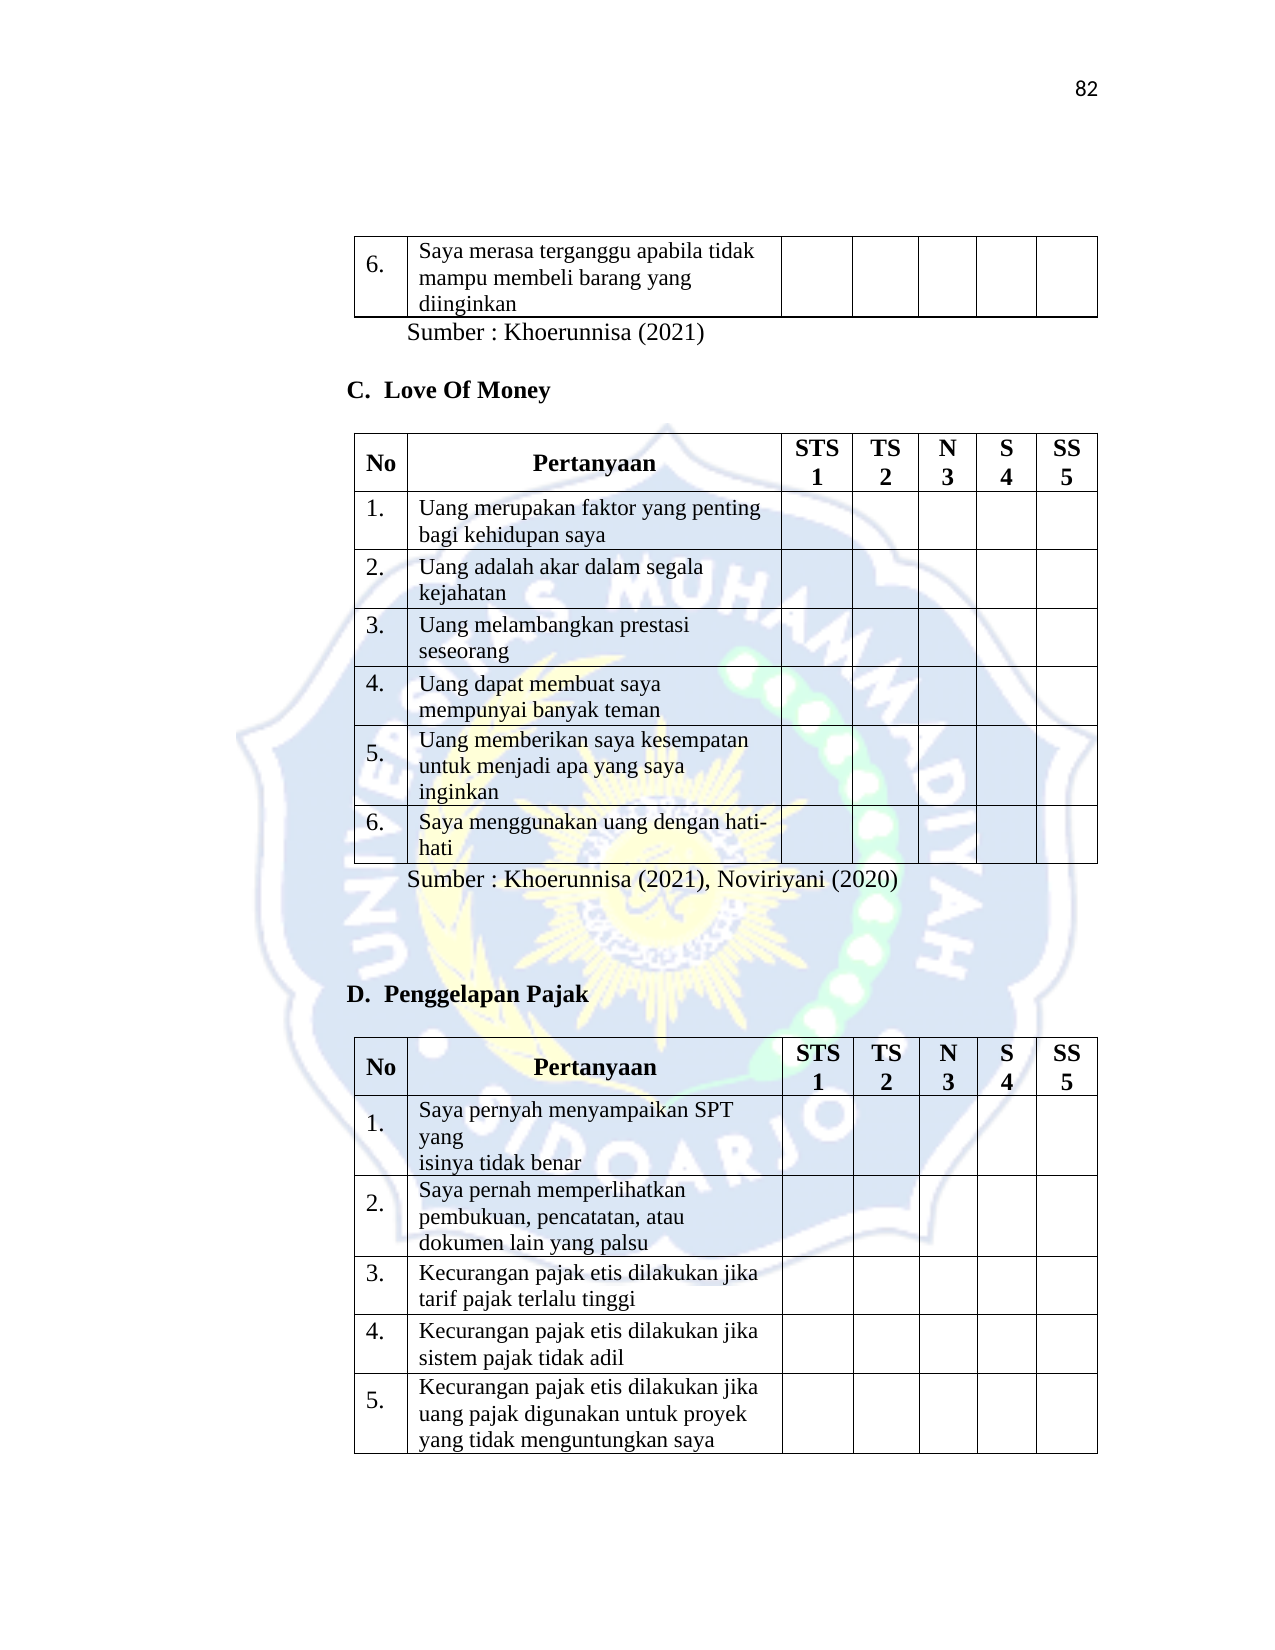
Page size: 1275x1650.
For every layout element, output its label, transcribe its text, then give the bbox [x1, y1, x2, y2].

table_cell [919, 667, 976, 725]
table_cell [977, 806, 1036, 863]
table_header S 4 [977, 434, 1036, 491]
table_cell [854, 1176, 919, 1256]
list Penggelapan Pajak [346, 979, 1098, 1008]
table_cell [977, 550, 1036, 608]
table_cell [978, 1096, 1036, 1175]
table_cell [854, 1374, 919, 1452]
table_cell 5. [355, 1374, 407, 1452]
table_cell [783, 1315, 853, 1372]
table_cell 3. [355, 609, 407, 666]
table_cell [782, 806, 852, 863]
table_cell [920, 1315, 977, 1372]
table_cell [782, 726, 852, 805]
table_cell 6. [355, 806, 407, 863]
table_header SS 5 [1037, 1038, 1097, 1095]
table_cell 5. [355, 726, 407, 805]
list Sumber : Khoerunnisa (2021) [407, 318, 1098, 346]
table_cell [920, 1257, 977, 1314]
table_cell Uang memberikan saya kesempatan untuk menjadi apa yang saya inginkan [408, 726, 781, 805]
table_cell [853, 806, 918, 863]
table_cell [919, 492, 976, 549]
table_header No [355, 434, 407, 491]
table_cell Saya merasa terganggu apabila tidak mampu membeli barang yang diinginkan [408, 237, 781, 316]
table_cell [782, 237, 852, 316]
list Love Of Money [346, 375, 1098, 404]
table_cell [1037, 1374, 1097, 1452]
table_cell [783, 1257, 853, 1314]
table_cell [783, 1374, 853, 1452]
table_cell [919, 726, 976, 805]
table_header TS 2 [853, 434, 918, 491]
list Sumber : Khoerunnisa (2021), Noviriyani (2020) [407, 864, 1098, 893]
table_cell [853, 609, 918, 666]
table_cell [978, 1176, 1036, 1256]
table_cell [920, 1096, 977, 1175]
table_cell [854, 1096, 919, 1175]
table_cell [919, 237, 976, 316]
table_header Pertanyaan [408, 434, 781, 491]
table_cell [1037, 667, 1097, 725]
table_header No [355, 1038, 407, 1095]
table_cell 6. [355, 237, 407, 316]
table_cell Kecurangan pajak etis dilakukan jika tarif pajak terlalu tinggi [408, 1257, 782, 1314]
table_cell Uang dapat membuat saya mempunyai banyak teman [408, 667, 781, 725]
table_cell Uang adalah akar dalam segala kejahatan [408, 550, 781, 608]
table_cell [920, 1374, 977, 1452]
table_cell [1037, 1257, 1097, 1314]
table_header N 3 [919, 434, 976, 491]
table_cell 3. [355, 1257, 407, 1314]
table_cell [1037, 1176, 1097, 1256]
table_cell [853, 667, 918, 725]
table_cell Saya pernyah menyampaikan SPT yang isinya tidak benar [408, 1096, 782, 1175]
table_cell Kecurangan pajak etis dilakukan jika sistem pajak tidak adil [408, 1315, 782, 1372]
table_cell 2. [355, 1176, 407, 1256]
table_cell [978, 1257, 1036, 1314]
table_cell [919, 806, 976, 863]
table_cell [978, 1374, 1036, 1452]
table_cell [853, 237, 918, 316]
table_header N 3 [920, 1038, 977, 1095]
table_cell 1. [355, 1096, 407, 1175]
table_cell [919, 609, 976, 666]
table_cell [854, 1315, 919, 1372]
table_cell [782, 492, 852, 549]
table_cell [920, 1176, 977, 1256]
table_cell Saya pernah memperlihatkan pembukuan, pencatatan, atau dokumen lain yang palsu [408, 1176, 782, 1256]
table_header SS 5 [1037, 434, 1097, 491]
table_cell 2. [355, 550, 407, 608]
table_cell [1037, 806, 1097, 863]
table_cell [853, 492, 918, 549]
table_cell [1037, 609, 1097, 666]
table_cell [782, 550, 852, 608]
table_cell [977, 237, 1036, 316]
table_cell 4. [355, 667, 407, 725]
table_cell [977, 726, 1036, 805]
table_header S 4 [978, 1038, 1036, 1095]
table_header TS 2 [854, 1038, 919, 1095]
table_cell [1037, 1096, 1097, 1175]
table_cell [919, 550, 976, 608]
table_cell Kecurangan pajak etis dilakukan jika uang pajak digunakan untuk proyek yang tidak menguntungkan saya [408, 1374, 782, 1452]
table_cell [1037, 1315, 1097, 1372]
table_header Pertanyaan [408, 1038, 782, 1095]
table_cell [782, 667, 852, 725]
table_cell 1. [355, 492, 407, 549]
table_cell [1037, 492, 1097, 549]
table_cell Uang melambangkan prestasi seseorang [408, 609, 781, 666]
table_cell Uang merupakan faktor yang penting bagi kehidupan saya [408, 492, 781, 549]
table_cell Saya menggunakan uang dengan hati-hati [408, 806, 781, 863]
table_cell [853, 550, 918, 608]
table_cell [1037, 726, 1097, 805]
table_cell [1037, 550, 1097, 608]
table_cell [783, 1176, 853, 1256]
table_cell [854, 1257, 919, 1314]
table_cell [978, 1315, 1036, 1372]
table_cell [977, 492, 1036, 549]
table_cell 4. [355, 1315, 407, 1372]
table_cell [782, 609, 852, 666]
table_cell [977, 667, 1036, 725]
table_cell [853, 726, 918, 805]
table_header STS 1 [783, 1038, 853, 1095]
table_header STS 1 [782, 434, 852, 491]
table_cell [783, 1096, 853, 1175]
table_cell [977, 609, 1036, 666]
table_cell [1037, 237, 1097, 316]
